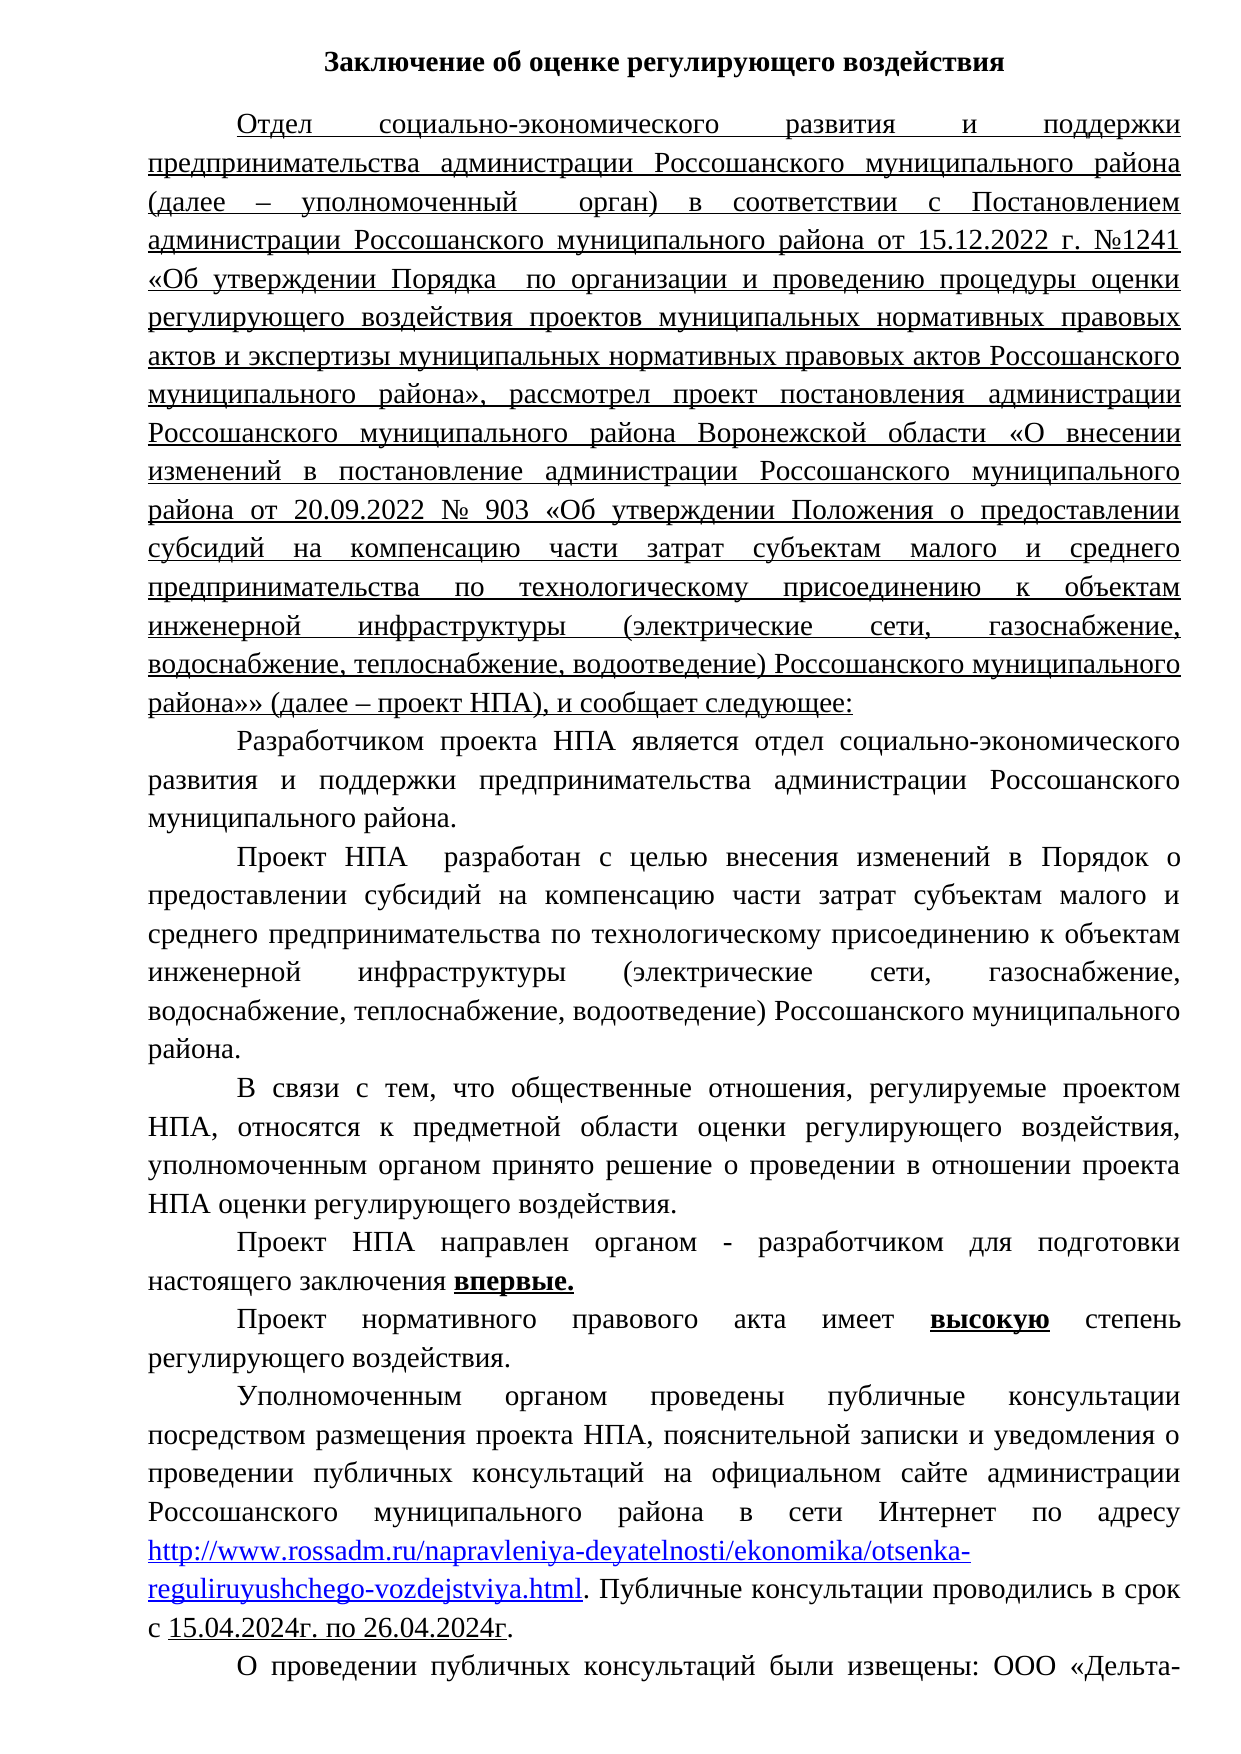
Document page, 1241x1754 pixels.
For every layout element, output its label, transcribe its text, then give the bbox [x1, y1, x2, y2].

text В связи с тем, что общественные отношения, регулируемые проектом НПА, относятся к предметной области оценки регулирующего воздействия, уполномоченным органом принято решение о проведении в отношении проекта НПА оценки регулирующего воздействия. [148, 1070, 1181, 1219]
text Уполномоченным органом проведены публичные консультации посредством размещения проекта НПА, пояснительной записки и уведомления о проведении публичных консультаций на официальном сайте администрации Россошанского муниципального района в сети Интернет по адресу http://www.rossadm.ru/napravleniya-deyatelnosti/ekonomika/otsenka-reguliruyushchego-vozdejstviya.html. Публичные консультации проводились в срок с 15.04.2024г. по 26.04.2024г. [148, 1378, 1181, 1643]
text Заключение об оценке регулирующего воздействия [148, 44, 1181, 78]
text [148, 1648, 1181, 1682]
text Проект НПА направлен органом - разработчиком для подготовки настоящего заключения впервые. [148, 1224, 1181, 1296]
text Отдел социально-экономического развития и поддержки предпринимательства администрации Россошанского муниципального района (далее – уполномоченный орган) в соответствии с Постановлением администрации Россошанского муниципального района от 15.12.2022 г. №1241 «Об утверждении Порядка по организации и проведению процедуры оценки регулирующего воздействия проектов муниципальных нормативных правовых актов и экспертизы муниципальных нормативных правовых актов Россошанского муниципального района», рассмотрел проект постановления администрации Россошанского муниципального района Воронежской области «О внесении изменений в постановление администрации Россошанского муниципального района от 20.09.2022 № 903 «Об утверждении Положения о предоставлении субсидий на компенсацию части затрат субъектам малого и среднего предпринимательства по технологическому присоединению к объектам инженерной инфраструктуры (электрические сети, газоснабжение, водоснабжение, теплоснабжение, водоотведение) Россошанского муниципального района»» (далее – проект НПА), и сообщает следующее: [148, 107, 1181, 174]
text Разработчиком проекта НПА является отдел социально-экономического развития и поддержки предпринимательства администрации Россошанского муниципального района. [148, 723, 1181, 834]
text Проект нормативного правового акта имеет высокую степень регулирующего воздействия. [148, 1301, 1181, 1373]
text Проект НПА разработан с целью внесения изменений в Порядок о предоставлении субсидий на компенсацию части затрат субъектам малого и среднего предпринимательства по технологическому присоединению к объектам инженерной инфраструктуры (электрические сети, газоснабжение, водоснабжение, теплоснабжение, водоотведение) Россошанского муниципального района. [148, 839, 1181, 1065]
